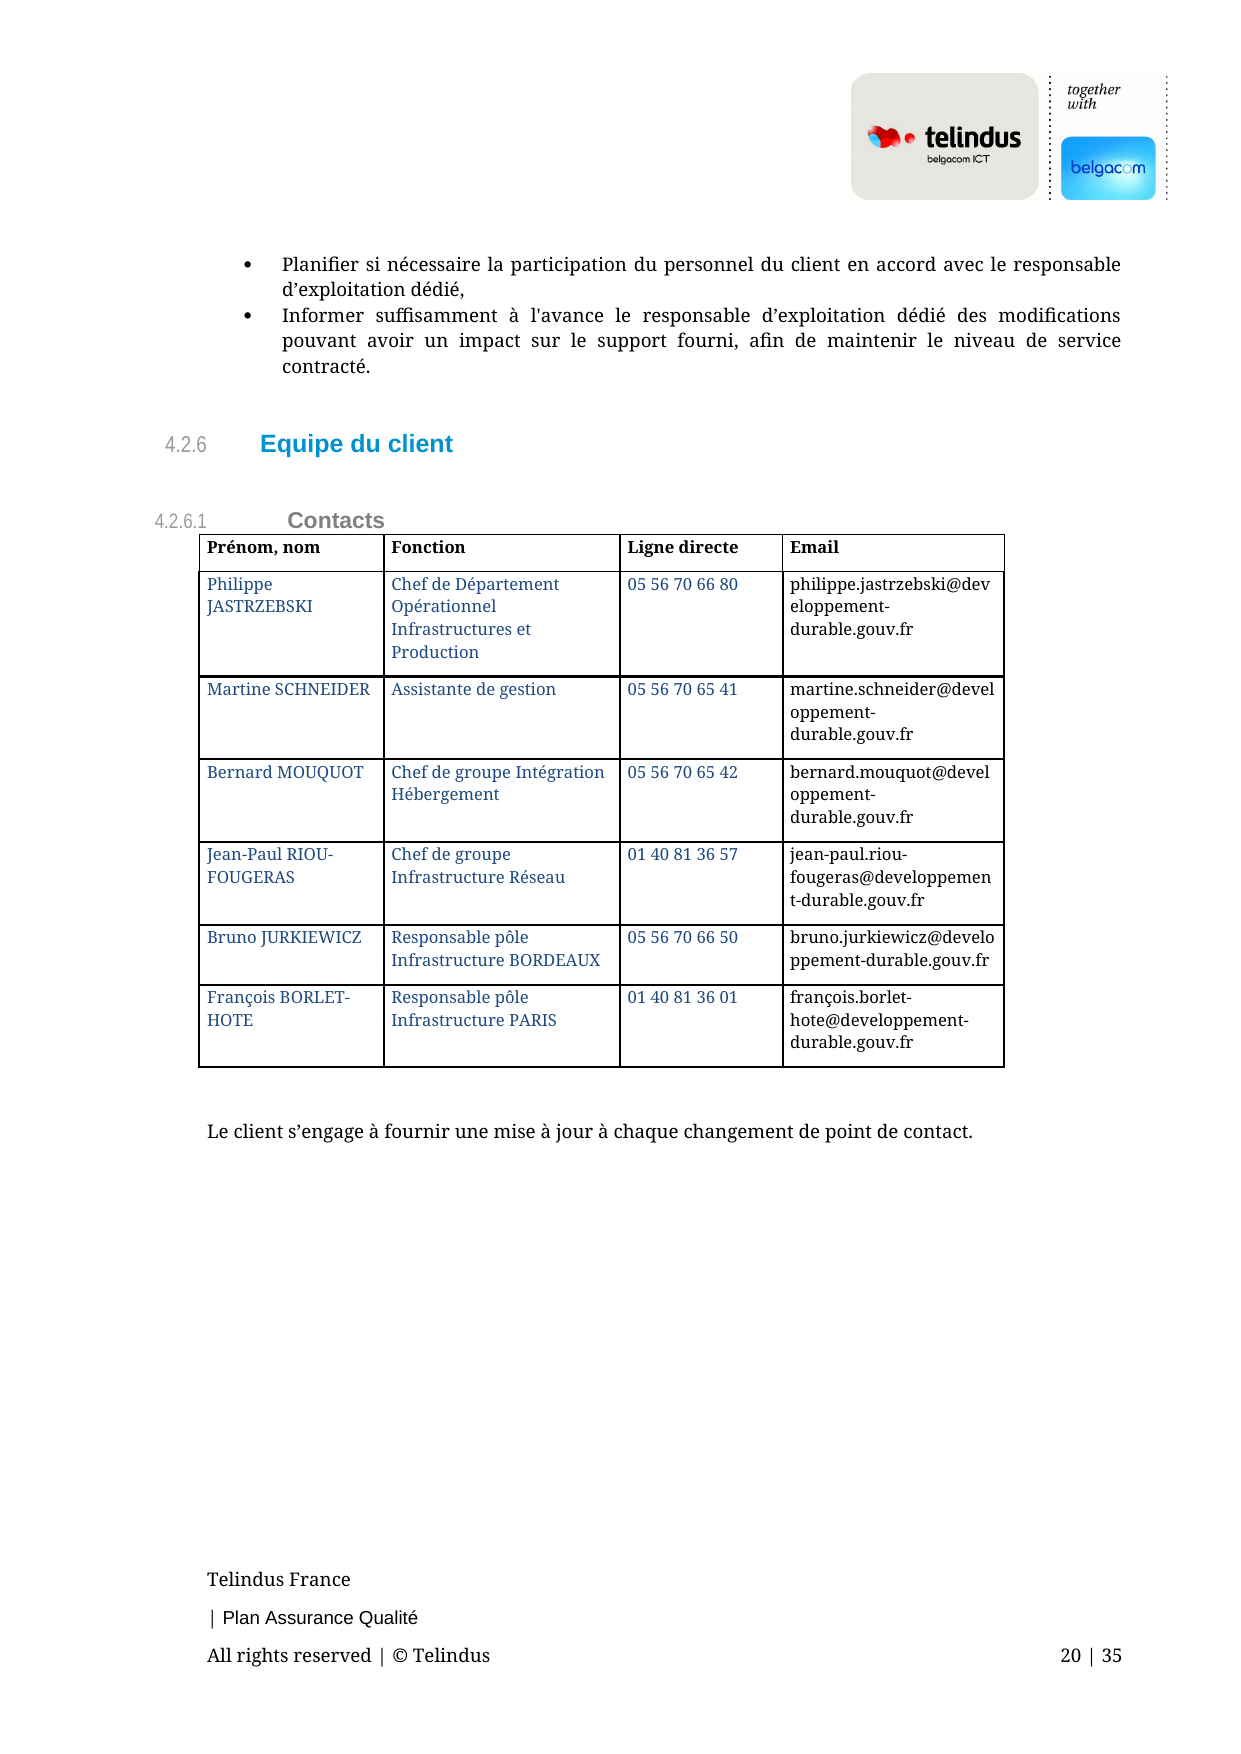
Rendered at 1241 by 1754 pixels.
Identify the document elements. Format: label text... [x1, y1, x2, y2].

table_cell 01 40 81 36 57 [621, 843, 782, 923]
table_cell Martine SCHNEIDER [200, 678, 383, 758]
table_cell bruno.jurkiewicz@developpement-durable.gouv.fr [784, 926, 1003, 983]
table_cell Bernard MOUQUOT [200, 760, 383, 841]
list Informer suffisamment à l'avance le responsable d’exploitation dédié des modifications pouvant avoir un impact sur le support fourni, afin de maintenir le niveau de service contracté. [244, 302, 1122, 379]
table_cell 01 40 81 36 01 [621, 986, 782, 1066]
list Planifier si nécessaire la participation du personnel du client en accord avec le responsable d’exploitation dédié, [244, 251, 1122, 302]
picture [851, 73, 1168, 200]
table_cell Responsable pôle Infrastructure PARIS [385, 986, 619, 1066]
table_cell bernard.mouquot@developpement-durable.gouv.fr [784, 760, 1003, 841]
table_cell 05 56 70 66 50 [621, 926, 782, 983]
table_cell martine.schneider@developpement-durable.gouv.fr [784, 678, 1003, 758]
table_header Fonction [385, 535, 619, 571]
table_cell 05 56 70 65 42 [621, 760, 782, 841]
table_cell Philippe JASTRZEBSKI [200, 572, 383, 675]
text Le client s’engage à fournir une mise à jour à chaque changement de point de contact. [207, 1119, 1122, 1144]
subtitle Contacts [207, 507, 1122, 534]
table_cell françois.borlet-hote@developpement-durable.gouv.fr [784, 986, 1003, 1066]
table_cell Chef de groupe Intégration Hébergement [385, 760, 619, 841]
table_cell Responsable pôle Infrastructure BORDEAUX [385, 926, 619, 983]
table_cell 05 56 70 65 41 [621, 678, 782, 758]
table_cell philippe.jastrzebski@developpement-durable.gouv.fr [784, 572, 1003, 675]
table_header Ligne directe [621, 535, 782, 571]
table_cell Jean-Paul RIOU-FOUGERAS [200, 843, 383, 923]
table_header Email [783, 535, 1004, 571]
table_cell Assistante de gestion [385, 678, 619, 758]
table_cell 05 56 70 66 80 [621, 572, 782, 675]
table_cell Chef de Département Opérationnel Infrastructures et Production [385, 572, 619, 675]
table_cell Bruno JURKIEWICZ [200, 926, 383, 983]
subtitle Equipe du client [207, 429, 1122, 457]
table_cell François BORLET-HOTE [200, 986, 383, 1066]
table_cell Chef de groupe Infrastructure Réseau [385, 843, 619, 923]
table_header Prénom, nom [200, 535, 383, 571]
table_cell jean-paul.riou-fougeras@developpement-durable.gouv.fr [784, 843, 1003, 923]
